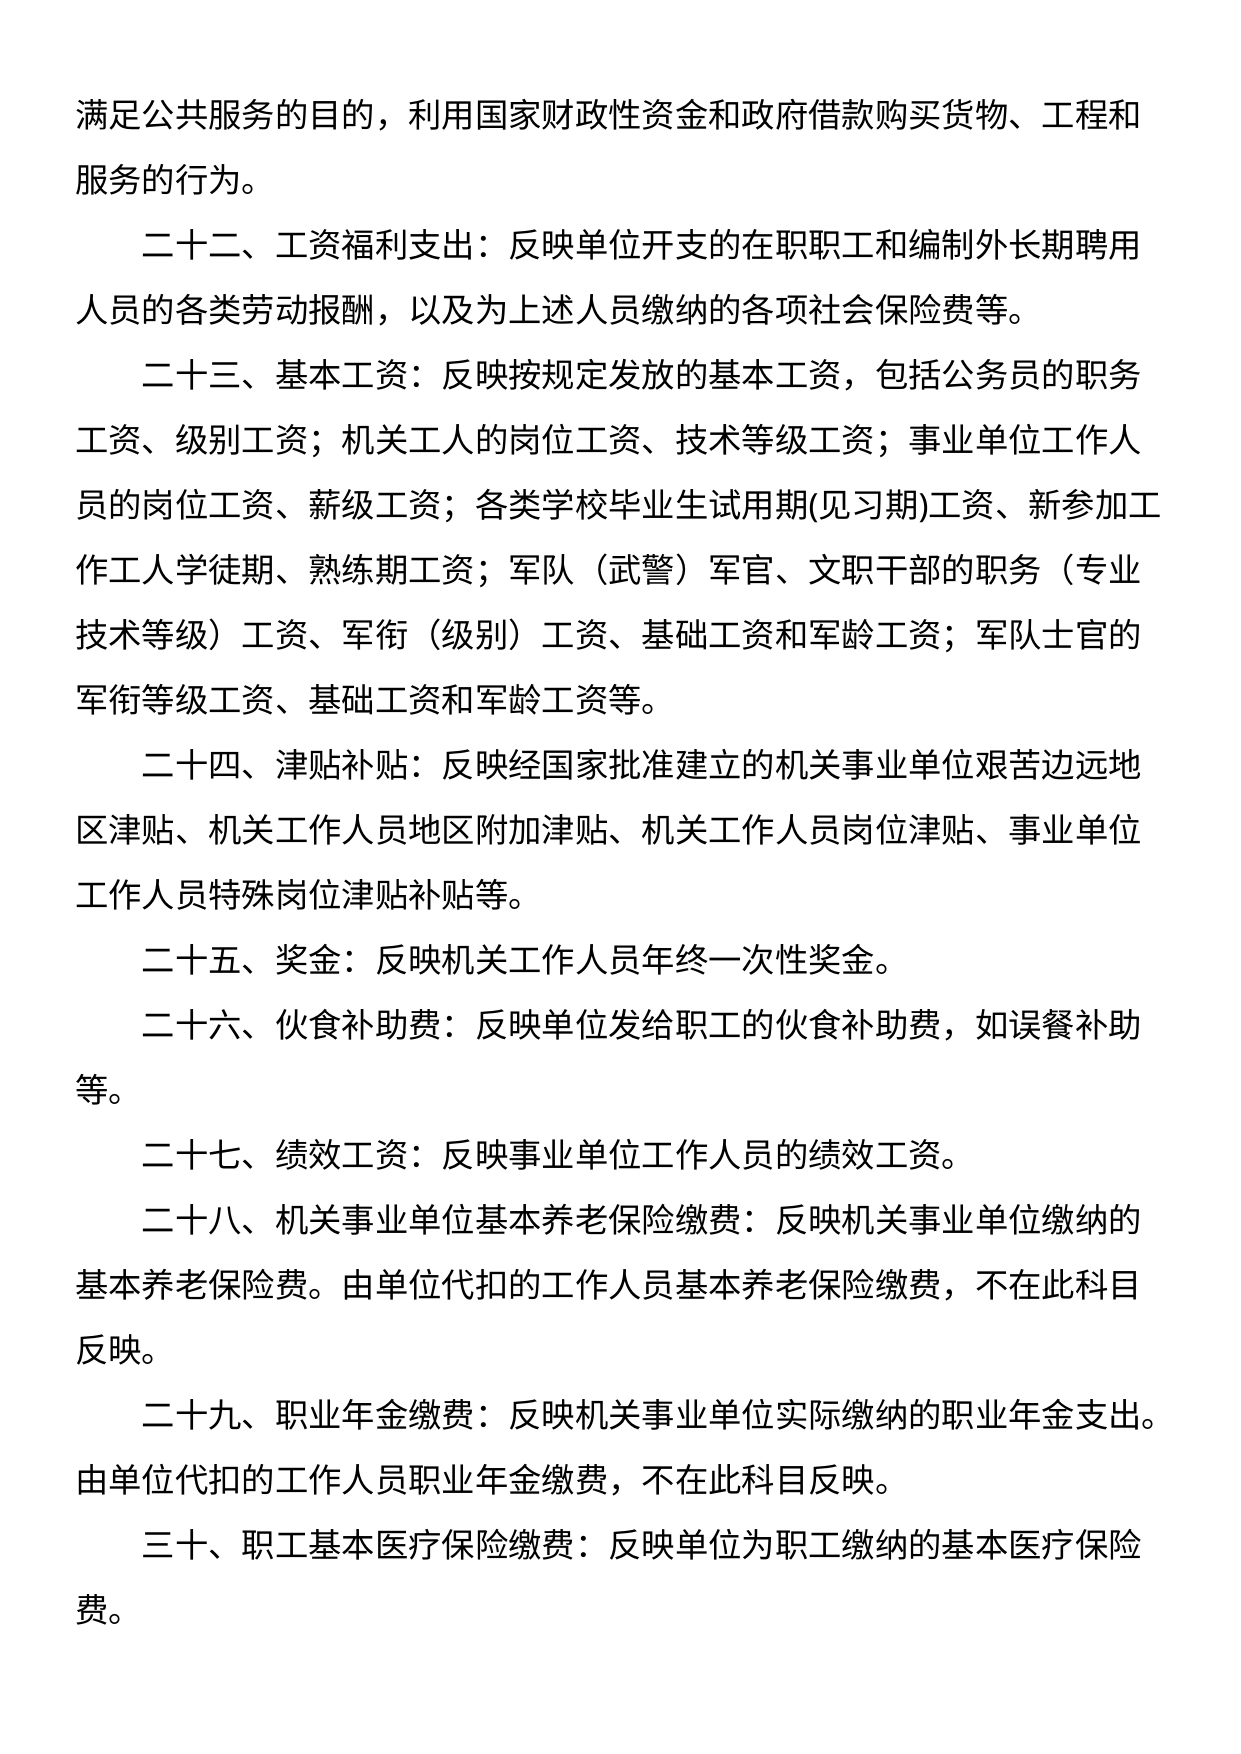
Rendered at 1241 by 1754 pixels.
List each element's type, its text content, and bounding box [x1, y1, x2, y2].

text 二十二、工资福利支出：反映单位开支的在职职工和编制外长期聘用人员的各类劳动报酬，以及为上述人员缴纳的各项社会保险费等。 [75, 211, 1165, 341]
text 二十七、绩效工资：反映事业单位工作人员的绩效工资。 [75, 1121, 1165, 1186]
text 二十八、机关事业单位基本养老保险缴费：反映机关事业单位缴纳的基本养老保险费。由单位代扣的工作人员基本养老保险缴费，不在此科目反映。 [75, 1186, 1165, 1381]
text 二十五、奖金：反映机关工作人员年终一次性奖金。 [75, 926, 1165, 991]
text 二十六、伙食补助费：反映单位发给职工的伙食补助费，如误餐补助等。 [75, 991, 1165, 1121]
text 二十四、津贴补贴：反映经国家批准建立的机关事业单位艰苦边远地区津贴、机关工作人员地区附加津贴、机关工作人员岗位津贴、事业单位工作人员特殊岗位津贴补贴等。 [75, 731, 1165, 926]
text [75, 81, 1165, 211]
text 二十九、职业年金缴费：反映机关事业单位实际缴纳的职业年金支出。由单位代扣的工作人员职业年金缴费，不在此科目反映。 [75, 1381, 1165, 1511]
text 三十、职工基本医疗保险缴费：反映单位为职工缴纳的基本医疗保险费。 [75, 1511, 1165, 1641]
text 二十三、基本工资：反映按规定发放的基本工资，包括公务员的职务工资、级别工资；机关工人的岗位工资、技术等级工资；事业单位工作人员的岗位工资、薪级工资；各类学校毕业生试用期(见习期)工资、新参加工作工人学徒期、熟练期工资；军队（武警）军官、文职干部的职务（专业技术等级）工资、军衔（级别）工资、基础工资和军龄工资；军队士官的军衔等级工资、基础工资和军龄工资等。 [75, 341, 1165, 731]
